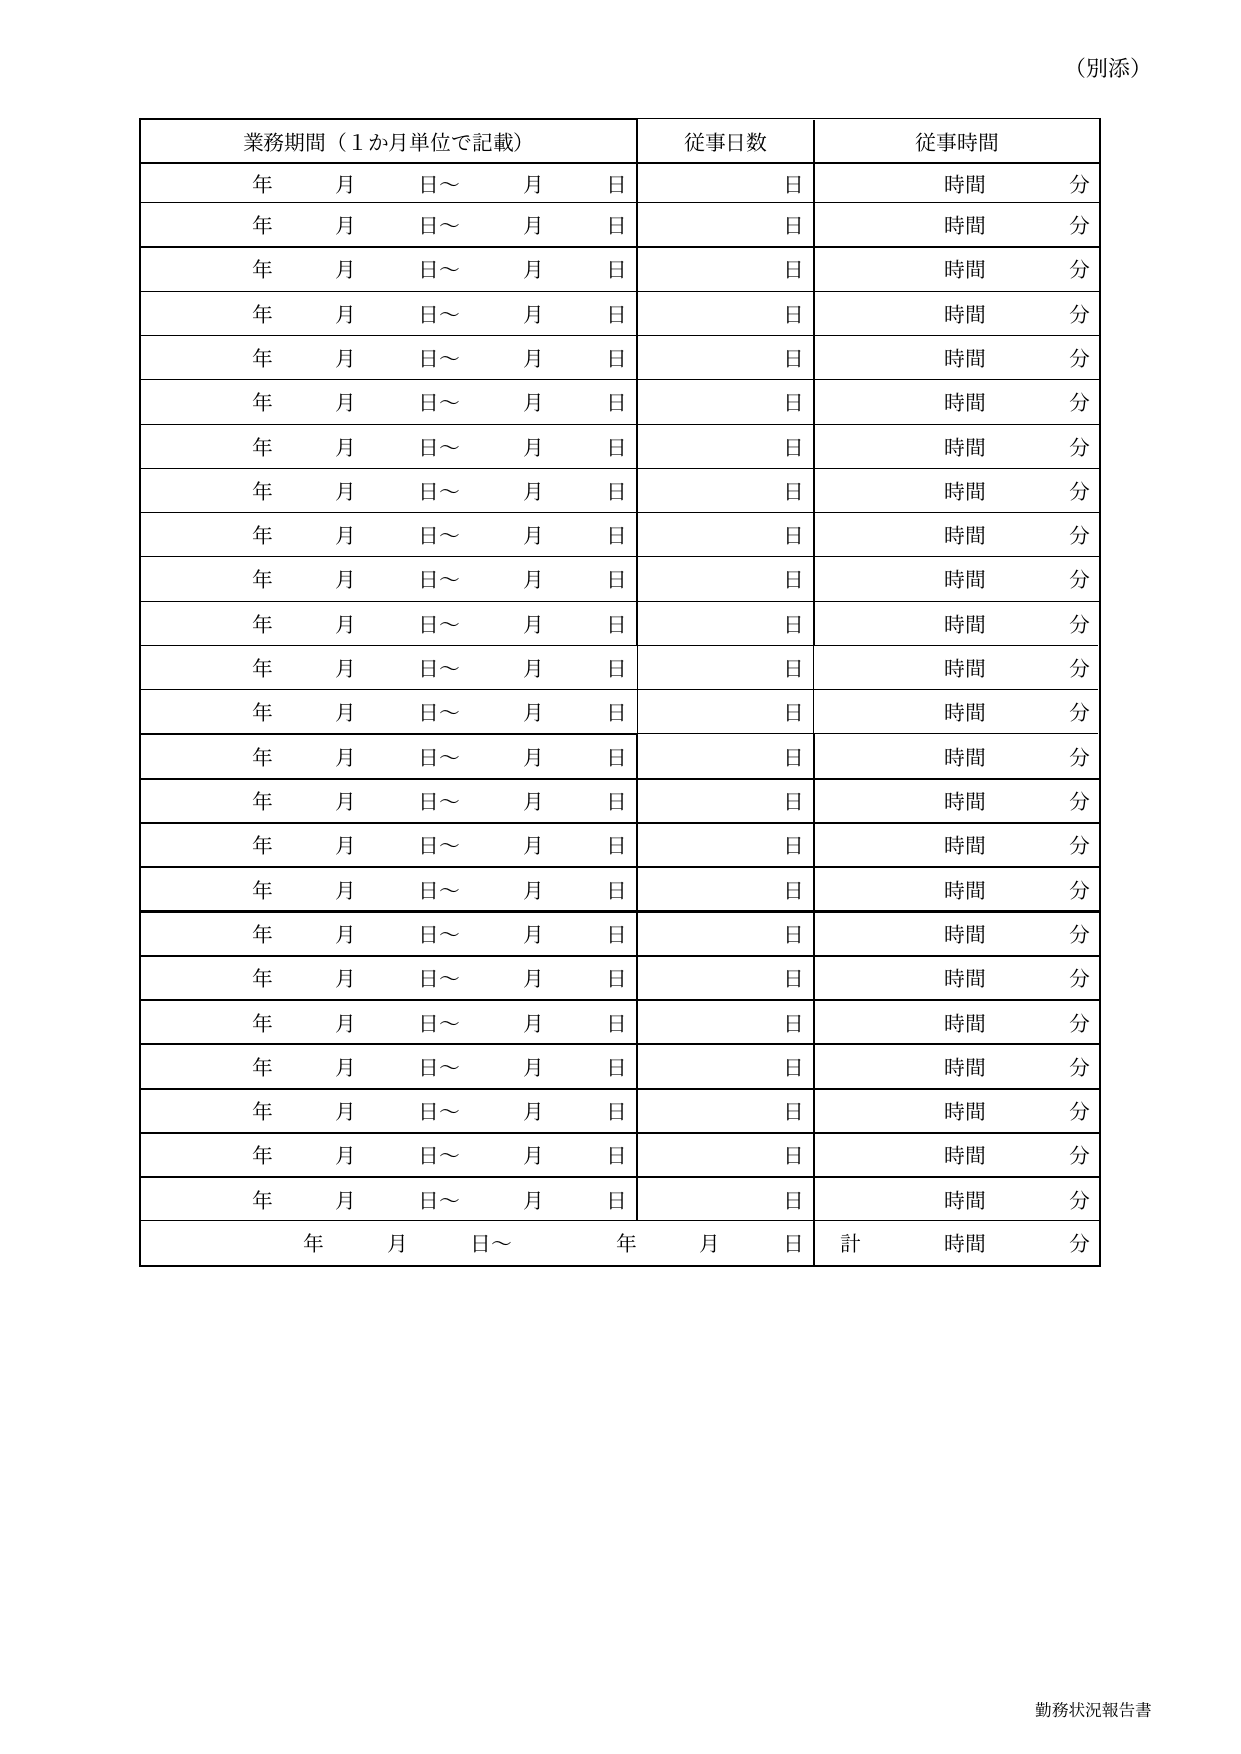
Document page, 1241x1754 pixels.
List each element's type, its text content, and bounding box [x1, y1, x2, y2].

table_cell 日 [638, 780, 813, 822]
table_cell 時間 分 [815, 957, 1099, 999]
table_cell 年 月 日～ 月 日 [141, 380, 636, 423]
table_cell 時間 分 [815, 336, 1099, 379]
table_cell 年 月 日～ 月 日 [141, 203, 636, 246]
table_cell 時間 分 [815, 292, 1099, 335]
table_cell 時間 分 [815, 1090, 1099, 1132]
table_cell 年 月 日～ 月 日 [141, 868, 636, 910]
table_cell 時間 分 [815, 1045, 1099, 1087]
table_cell 時間 分 [815, 868, 1099, 910]
table_cell 年 月 日～ 月 日 [141, 557, 636, 601]
table_cell 年 月 日～ 月 日 [141, 602, 636, 645]
table_cell 年 月 日～ 月 日 [141, 164, 636, 202]
table_cell 時間 分 [815, 203, 1099, 246]
table_cell 日 [638, 203, 813, 246]
table_header 従事時間 [814, 119, 1099, 162]
table_cell 時間 分 [815, 913, 1099, 955]
table_cell 日 [638, 824, 813, 866]
table_cell 日 [638, 164, 813, 202]
table_cell 日 [638, 868, 813, 910]
table_cell 時間 分 [815, 164, 1099, 202]
table_cell 日 [638, 513, 813, 556]
table_cell 時間 分 [815, 248, 1099, 291]
table_cell 年 月 日～ 月 日 [141, 1001, 636, 1043]
table_cell 日 [638, 1134, 813, 1176]
table_cell 日 [638, 646, 813, 689]
table_cell 時間 分 [815, 469, 1099, 512]
table_cell 日 [638, 248, 813, 291]
table_cell 年 月 日～ 月 日 [141, 957, 636, 999]
table_cell 日 [638, 690, 813, 733]
table_cell 時間 分 [815, 425, 1099, 468]
table_header 従事日数 [638, 119, 814, 162]
table_cell 時間 分 [815, 513, 1099, 556]
table_cell 時間 分 [815, 1001, 1099, 1043]
table_cell 日 [638, 1178, 813, 1220]
table_cell 時間 分 [815, 1134, 1099, 1176]
table_cell 日 [638, 602, 813, 645]
table_cell 時間 分 [815, 380, 1099, 423]
table_cell 日 [638, 380, 813, 423]
table_cell 時間 分 [815, 733, 1099, 778]
table_cell 年 月 日～ 月 日 [141, 1090, 636, 1132]
table_cell 日 [638, 1090, 813, 1132]
table_cell 年 月 日～ 月 日 [141, 1178, 636, 1220]
table_cell 年 月 日～ 月 日 [141, 336, 636, 379]
text （別添） [89, 49, 1152, 84]
table_cell 日 [638, 336, 813, 379]
table_cell 年 月 日～ 月 日 [141, 1045, 636, 1087]
table_cell 日 [638, 734, 813, 778]
table_cell 年 月 日～ 月 日 [141, 824, 636, 866]
table_cell 年 月 日～ 月 日 [141, 1134, 636, 1176]
table_cell 時間 分 [814, 689, 1099, 733]
table_cell 時間 分 [815, 780, 1099, 822]
table_cell 時間 分 [815, 602, 1099, 645]
table_cell 年 月 日～ 月 日 [141, 646, 637, 689]
table_cell 日 [638, 425, 813, 468]
table_cell 年 月 日～ 月 日 [141, 292, 636, 335]
table_cell 年 月 日～ 月 日 [141, 248, 636, 291]
table_cell 時間 分 [815, 824, 1099, 866]
table_cell 時間 分 [815, 1178, 1099, 1220]
table_cell 年 月 日～ 月 日 [141, 425, 636, 468]
table_cell 計 時間 分 [815, 1221, 1099, 1264]
table_cell 日 [638, 557, 813, 601]
table_header 業務期間（１か月単位で記載） [141, 120, 636, 162]
table_cell 年 月 日～ 月 日 [141, 513, 636, 556]
table_cell 年 月 日～ 年 月 日 [141, 1221, 813, 1264]
table_cell 時間 分 [815, 557, 1099, 601]
table_cell 年 月 日～ 月 日 [141, 913, 636, 955]
table_cell 日 [638, 913, 813, 955]
table_cell 日 [638, 1045, 813, 1087]
table_cell 年 月 日～ 月 日 [141, 780, 636, 822]
table_cell 年 月 日～ 月 日 [141, 735, 636, 778]
table_cell 年 月 日～ 月 日 [141, 690, 637, 733]
table_cell 年 月 日～ 月 日 [141, 469, 636, 512]
table_cell 日 [638, 292, 813, 335]
table_cell 日 [638, 1001, 813, 1043]
table_cell 日 [638, 469, 813, 512]
table_cell 日 [638, 957, 813, 999]
table_cell 時間 分 [814, 645, 1099, 689]
